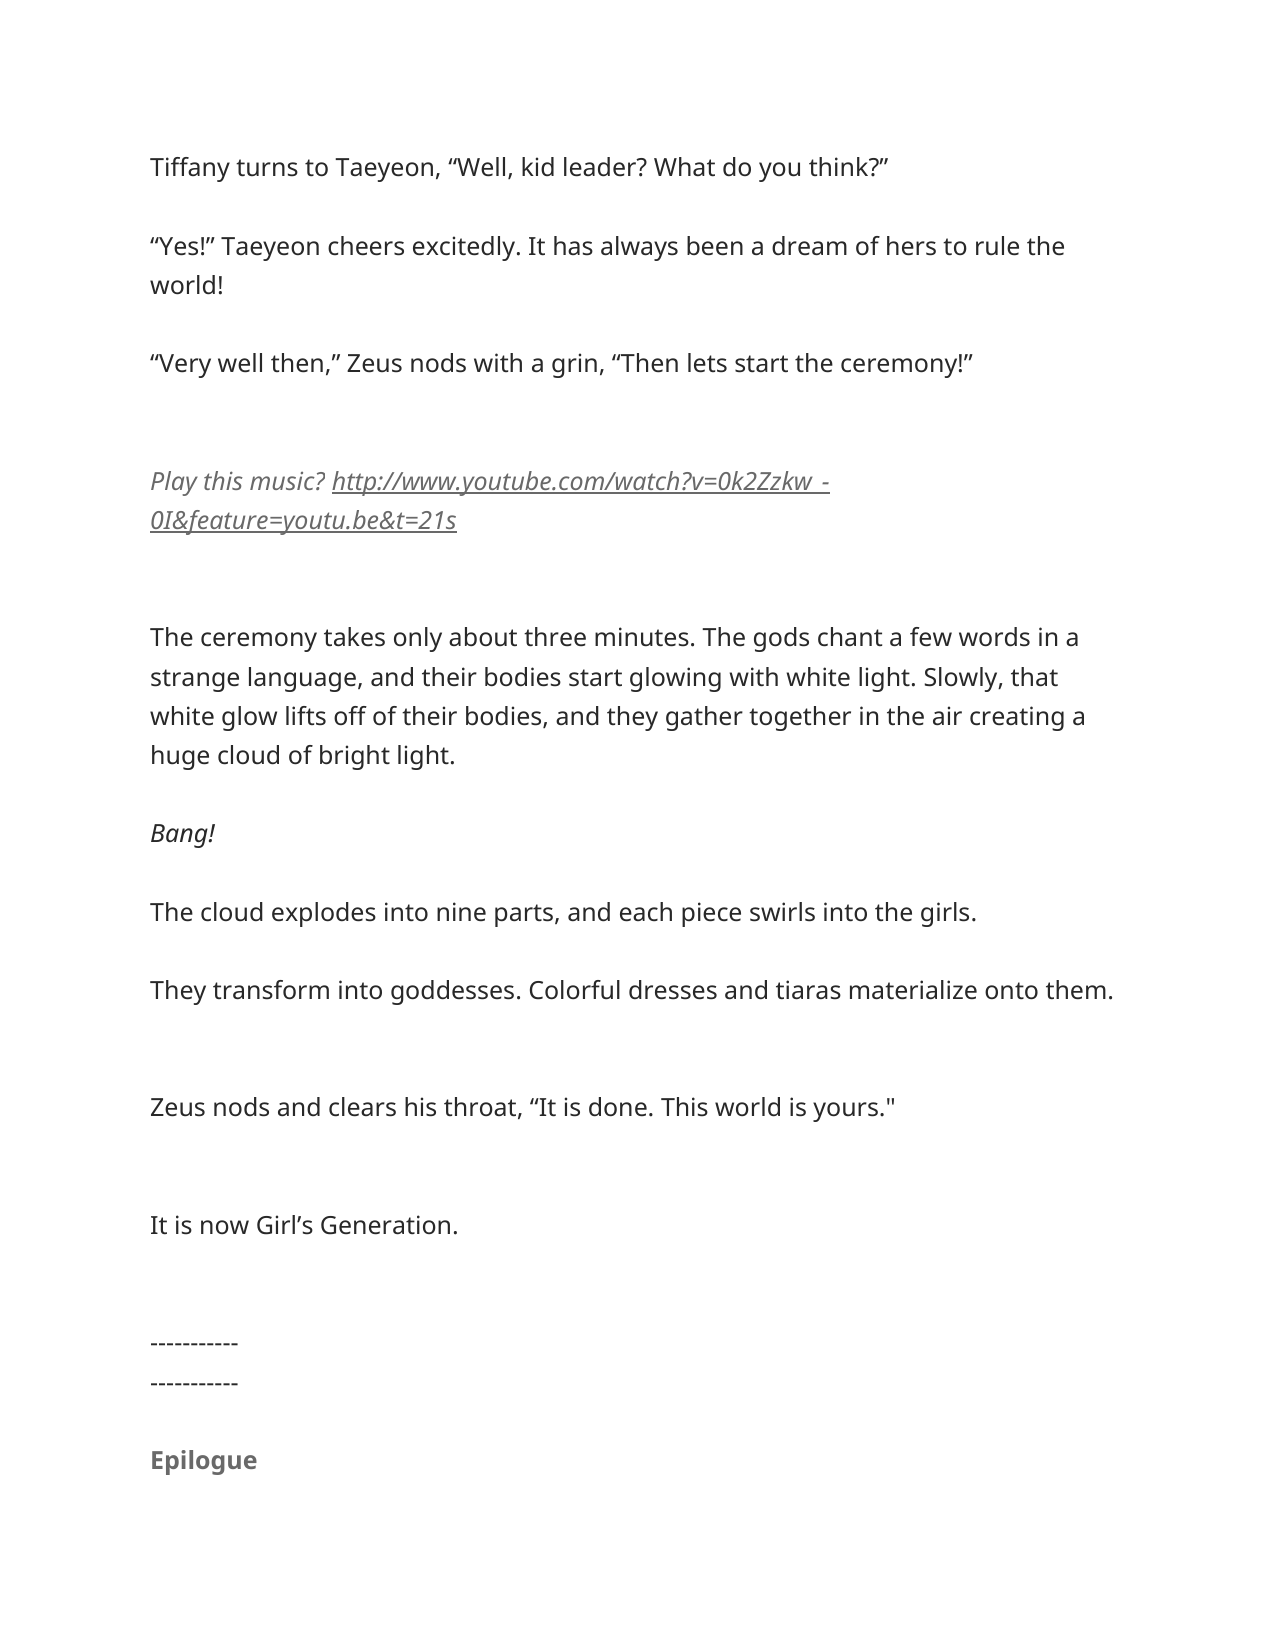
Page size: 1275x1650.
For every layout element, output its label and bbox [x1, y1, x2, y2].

text [150, 150, 1125, 1477]
